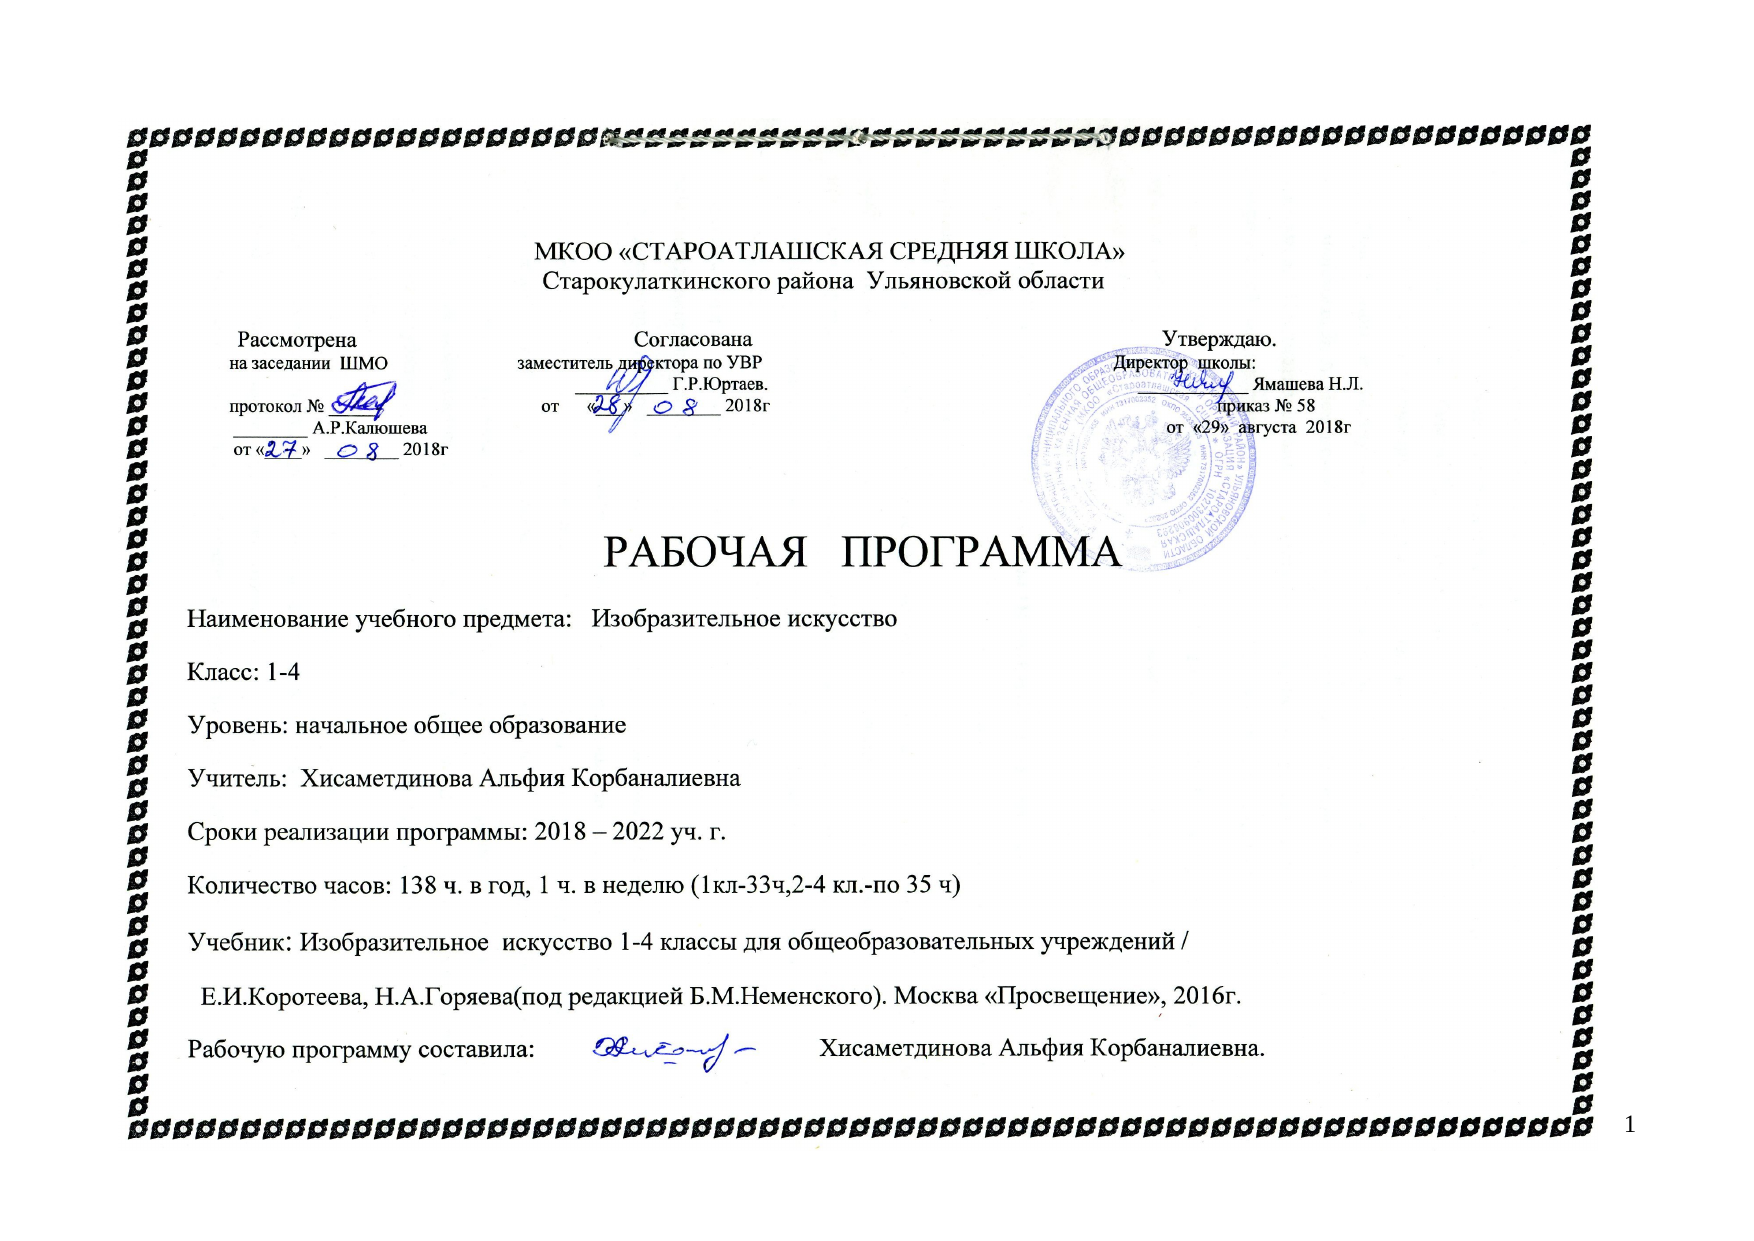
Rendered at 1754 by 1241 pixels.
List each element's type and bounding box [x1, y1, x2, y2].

picture [118, 118, 1598, 1151]
